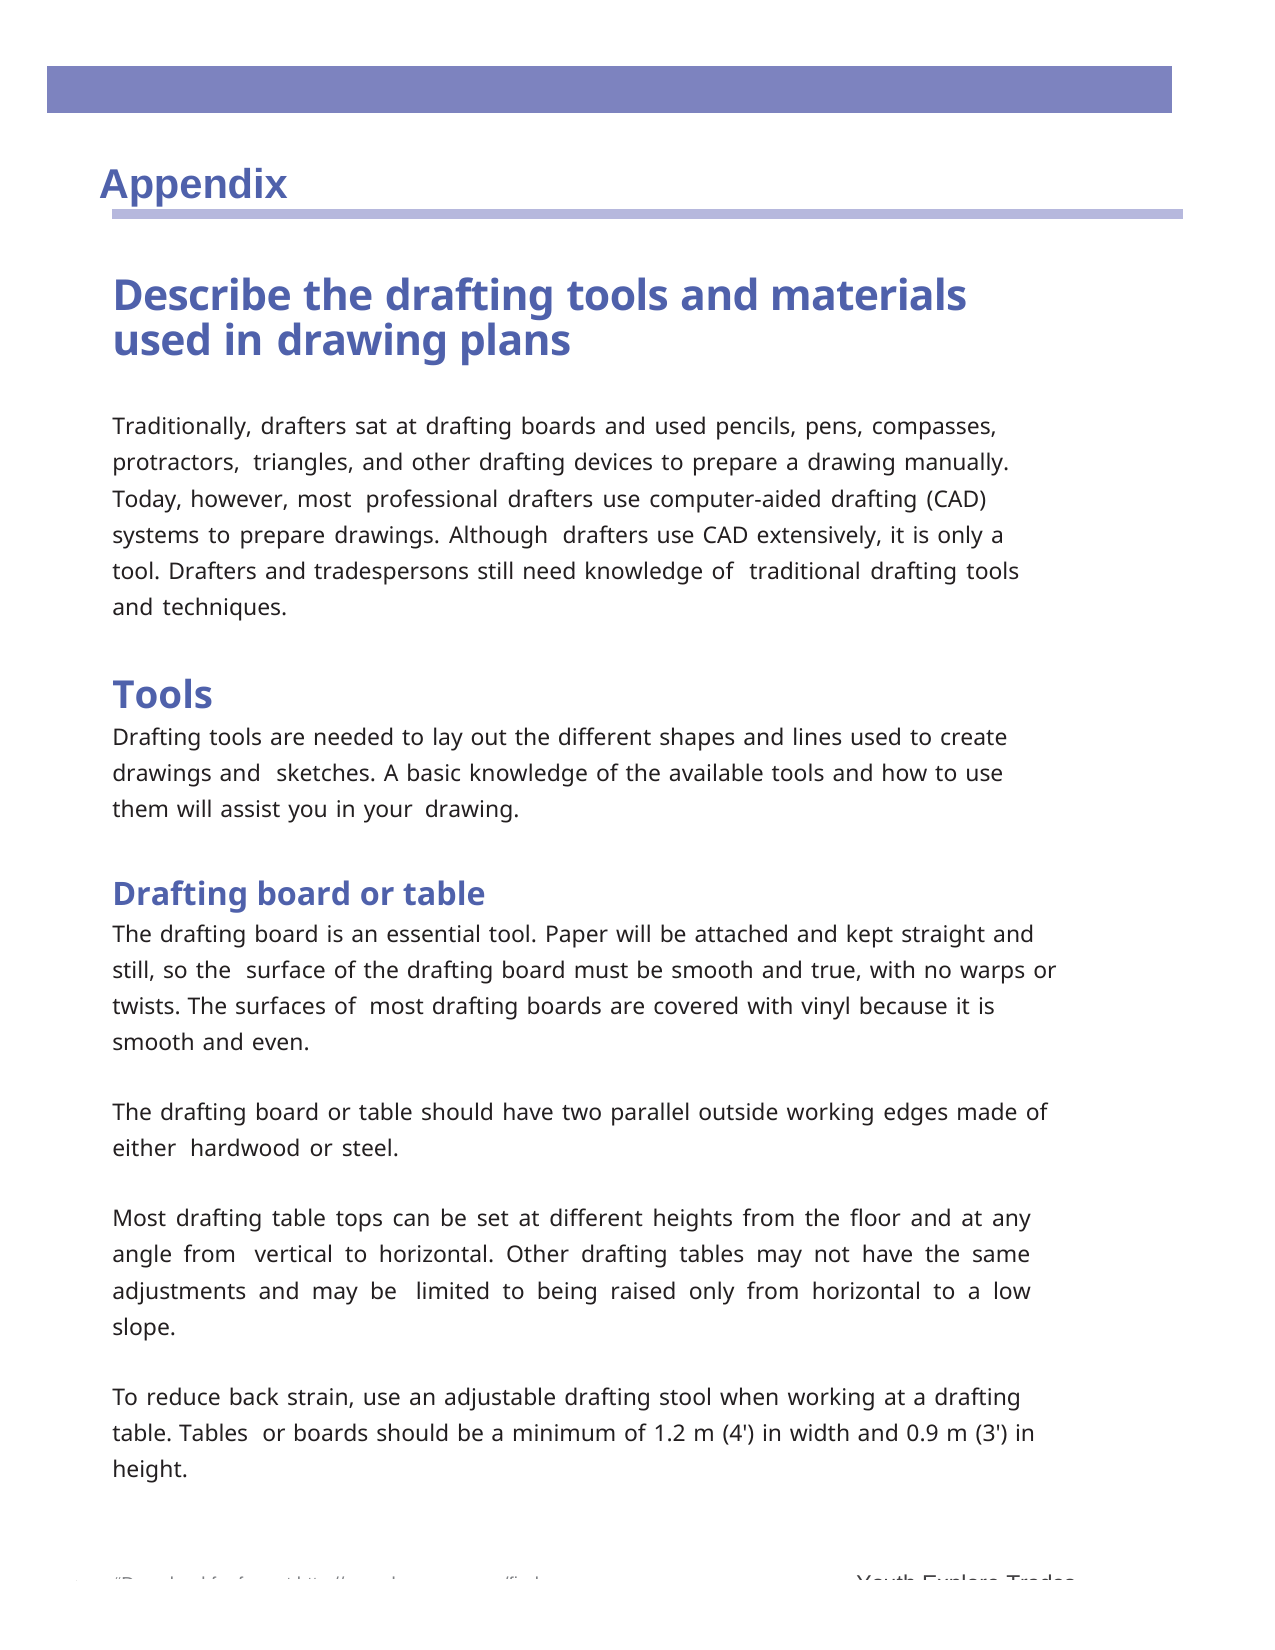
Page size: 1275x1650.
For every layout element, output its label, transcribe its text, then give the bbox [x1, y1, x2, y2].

text Drafting tools are needed to lay out the different shapes and lines used to create drawings and sketches. A basic knowledge of the available tools and how to use them will assist you in your drawing. [112, 721, 1060, 824]
text Most drafting table tops can be set at different heights from the floor and at any angle from vertical to horizontal. Other drafting tables may not have the same adjustments and may be limited to being raised only from horizontal to a low slope. [112, 1202, 1031, 1342]
text The drafting board is an essential tool. Paper will be attached and kept straight and still, so the surface of the drafting board must be smooth and true, with no warps or twists. The surfaces of most drafting boards are covered with vinyl because it is smooth and even. [112, 917, 1060, 1057]
subtitle Tools [112, 667, 1187, 720]
subtitle Appendix [98, 160, 1187, 208]
text Traditionally, drafters sat at drafting boards and used pencils, pens, compasses, protractors, triangles, and other drafting devices to prepare a drawing manually. Today, however, most professional drafters use computer-aided drafting (CAD) systems to prepare drawings. Although drafters use CAD extensively, it is only a tool. Drafters and tradespersons still need knowledge of traditional drafting tools and techniques. [112, 410, 1060, 623]
text Describe the drafting tools and materials used in drawing plans [112, 275, 1060, 365]
subtitle Drafting board or table [112, 871, 1187, 915]
text To reduce back strain, use an adjustable drafting stool when working at a drafting table. Tables or boards should be a minimum of 1.2 m (4') in width and 0.9 m (3') in height. [112, 1381, 1060, 1484]
text The drafting board or table should have two parallel outside working edges made of either hardwood or steel. [112, 1096, 1060, 1163]
